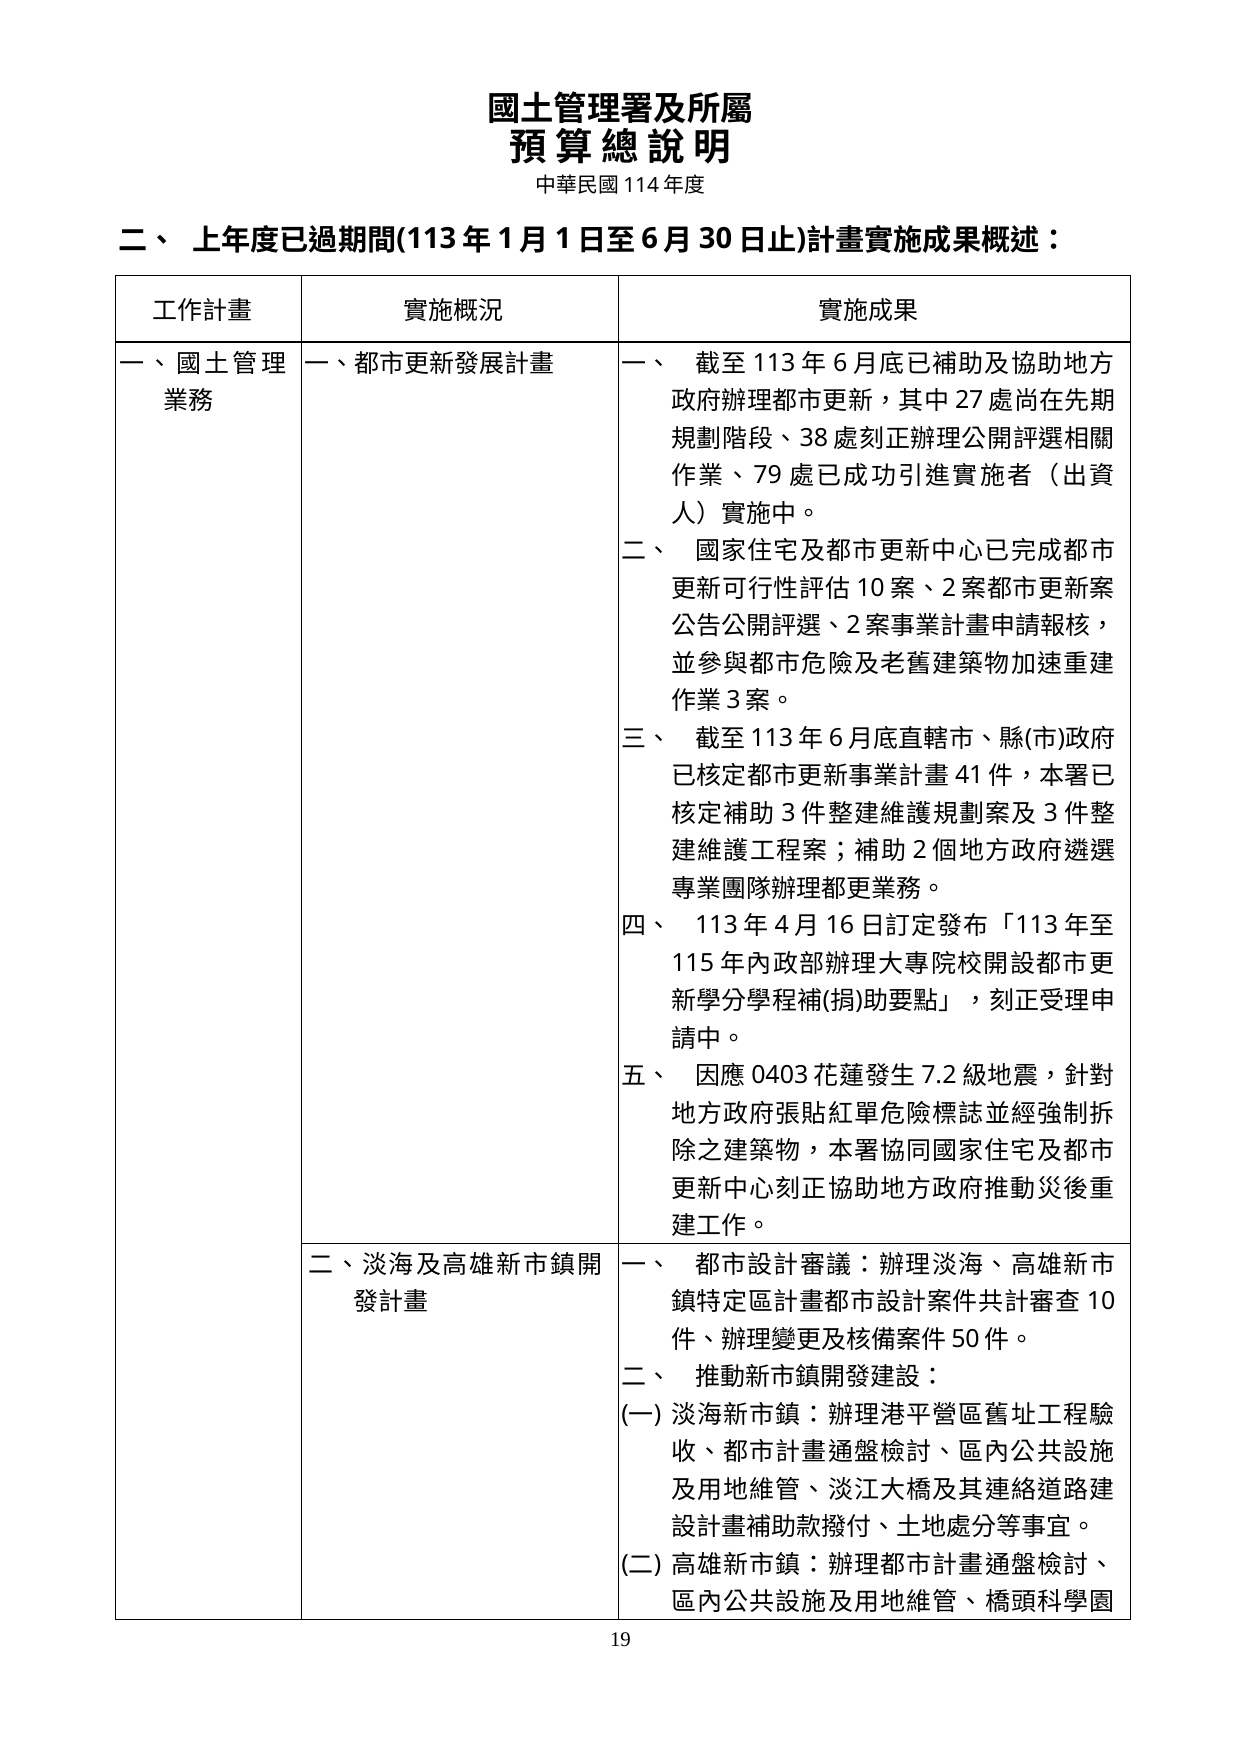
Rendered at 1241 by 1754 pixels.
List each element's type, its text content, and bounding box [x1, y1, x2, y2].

table_cell 二、淡海及高雄新市鎮開發計畫 [302, 1244, 618, 1618]
table_cell 一、都市更新發展計畫 [302, 343, 618, 1242]
table_header 實施成果 [619, 276, 1130, 341]
table_cell 一、國土管理業務 [116, 343, 301, 1618]
table_header 工作計畫 [116, 276, 301, 341]
table_cell 截至113年6月底已補助及協助地方政府辦理都市更新，其中27處尚在先期規劃階段、38處刻正辦理公開評選相關作業、79處已成功引進實施者（出資人）實施中。 國家住宅及都市更新中心已完成都市更新可行性評估10案、2案都市更新案公告公開評選、2案事業計畫申請報核，並參與都市危險及老舊建築物加速重建作業3案。 截至113年6月底直轄市、縣(市)政府已核定都市更新事業計畫41件，本署已核定補助3件整建維護規劃案及3件整建維護工程案；補助2個地方政府遴選專業團隊辦理都更業務。 113年4月16日訂定發布「113年至115年內政部辦理大專院校開設都市更新學分學程補(捐)助要點」，刻正受理申請中。 因應0403花蓮發生7.2級地震，針對地方政府張貼紅單危險標誌並經強制拆除之建築物，本署協同國家住宅及都市更新中心刻正協助地方政府推動災後重建工作。 [619, 343, 1130, 1242]
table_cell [619, 1244, 1130, 1618]
table_header 實施概況 [302, 276, 618, 341]
list 上年度已過期間(113年1月1日至止)計畫實施成果概述： [118, 200, 1109, 275]
